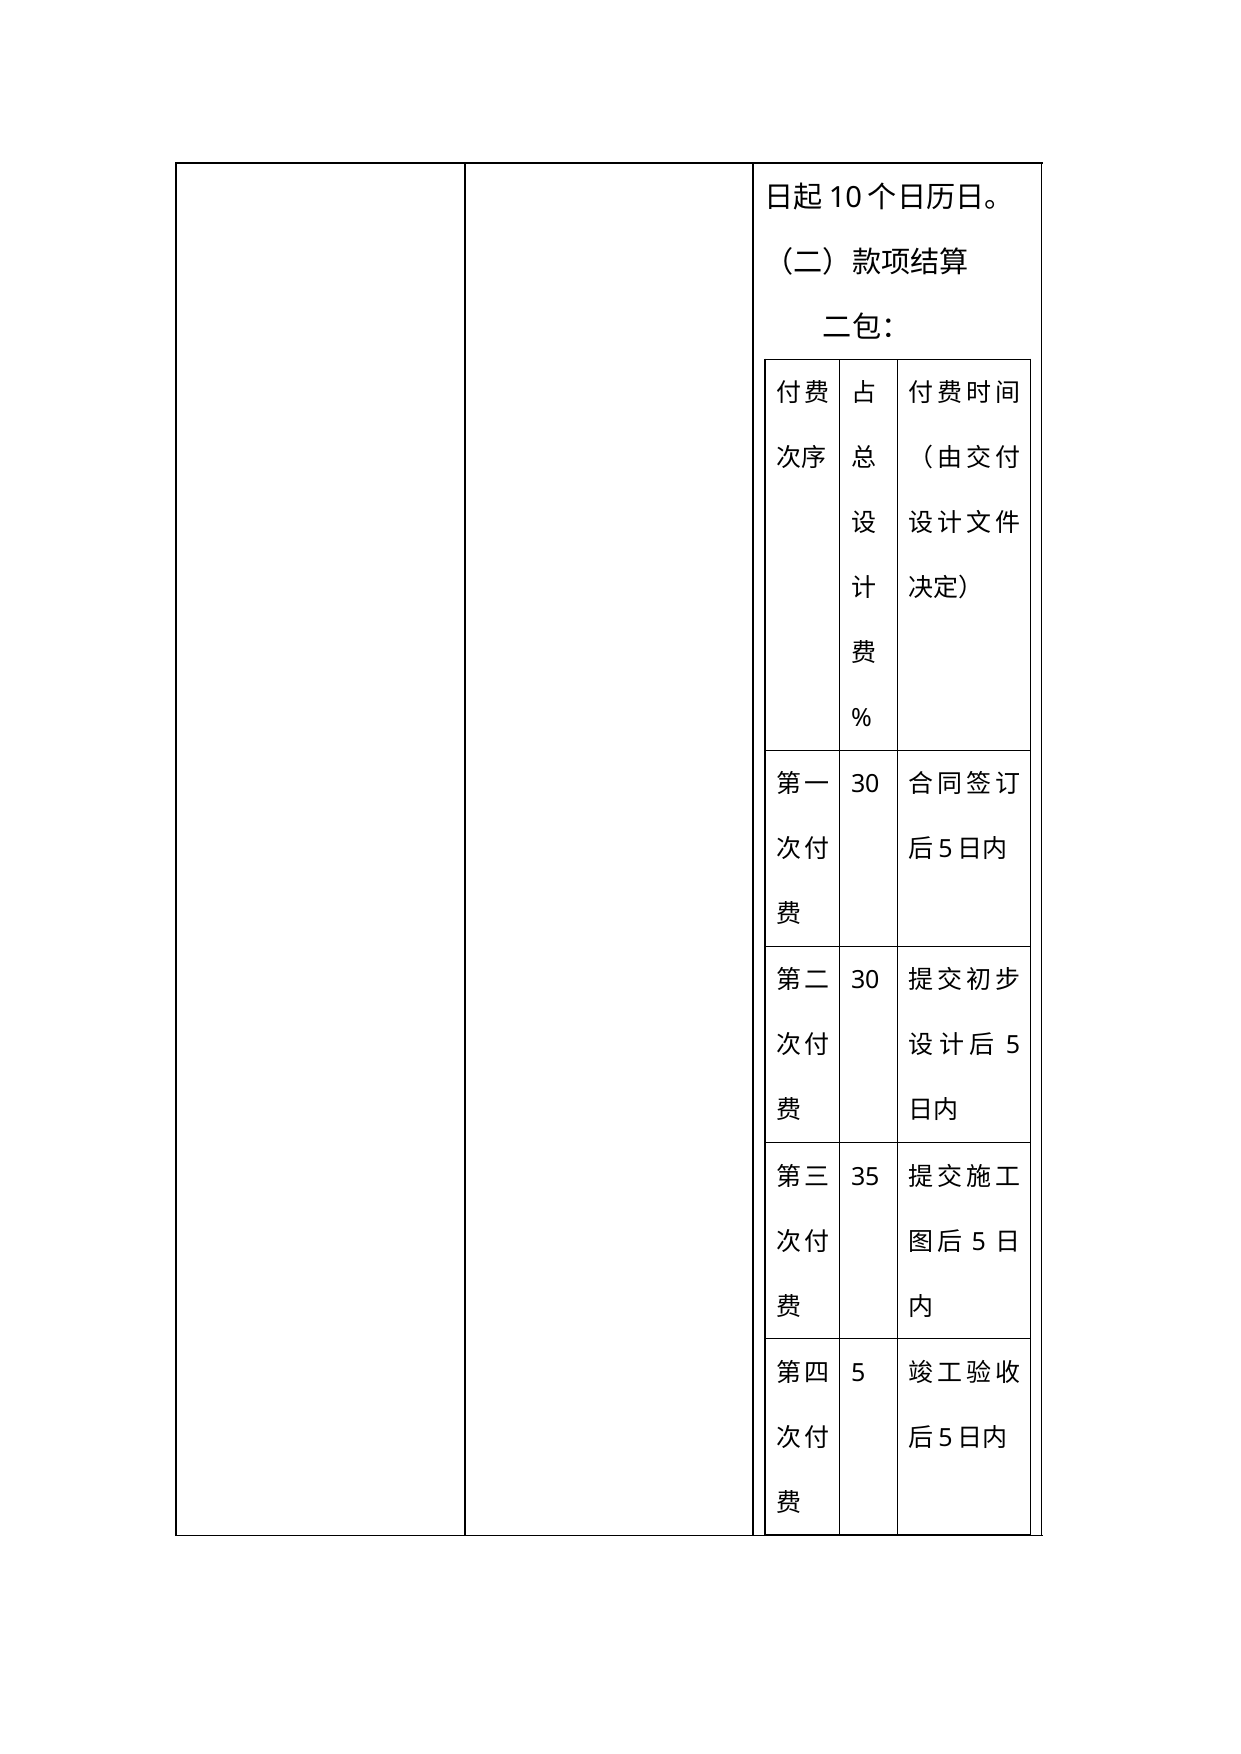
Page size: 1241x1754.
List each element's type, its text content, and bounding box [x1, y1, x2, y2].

table_cell 1 [466, 164, 752, 1535]
table_cell [177, 164, 464, 1535]
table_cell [754, 164, 1041, 1535]
